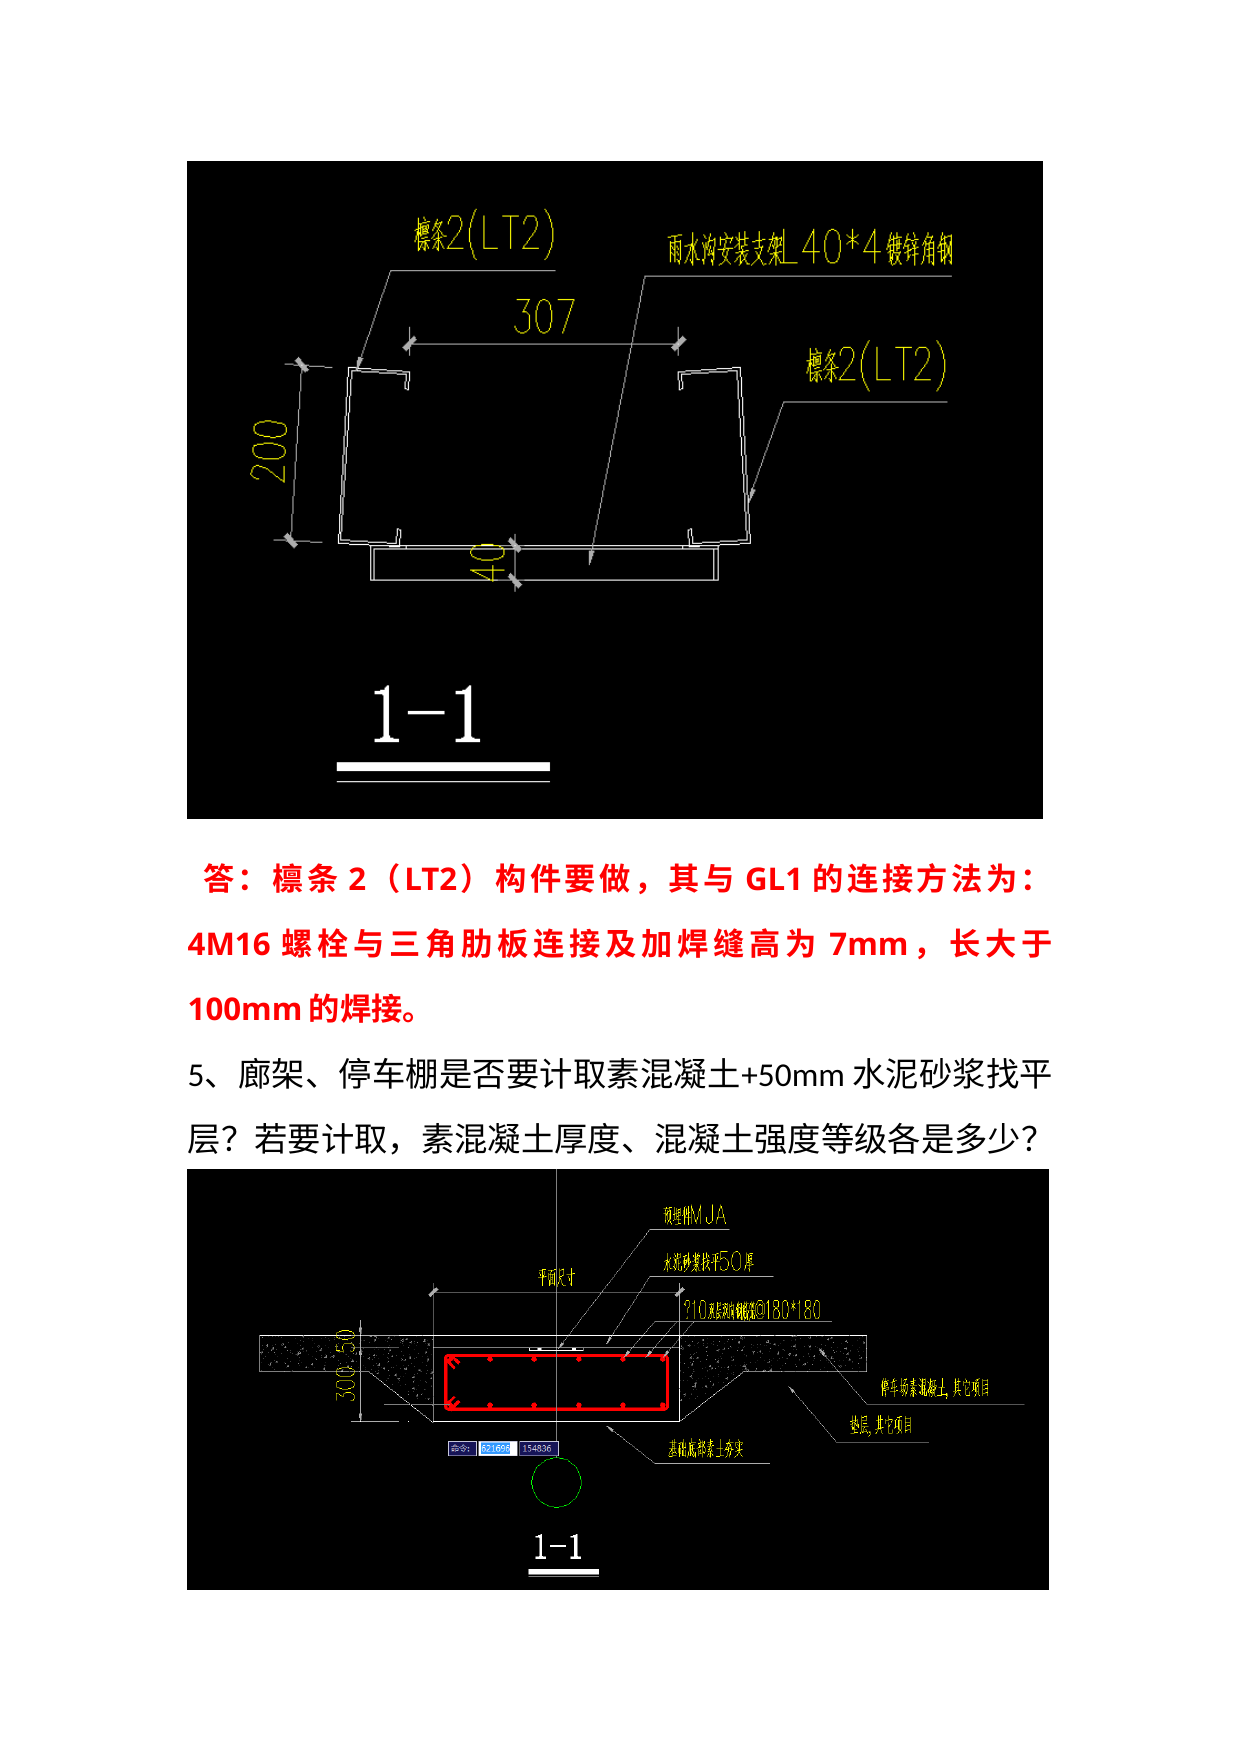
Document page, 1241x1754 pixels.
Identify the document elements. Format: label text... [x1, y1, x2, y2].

list 答：檩条2（LT2）构件要做，其与GL1的连接方法为：4M16螺栓与三角肋板连接及加焊缝高为7mm，长大于100mm的焊接。 [187, 844, 1053, 1039]
picture [187, 1169, 1049, 1590]
list 5、廊架、停车棚是否要计取素混凝土+50mm水泥砂浆找平层？若要计取，素混凝土厚度、混凝土强度等级各是多少？ [187, 1039, 1053, 1169]
picture [187, 161, 1043, 819]
